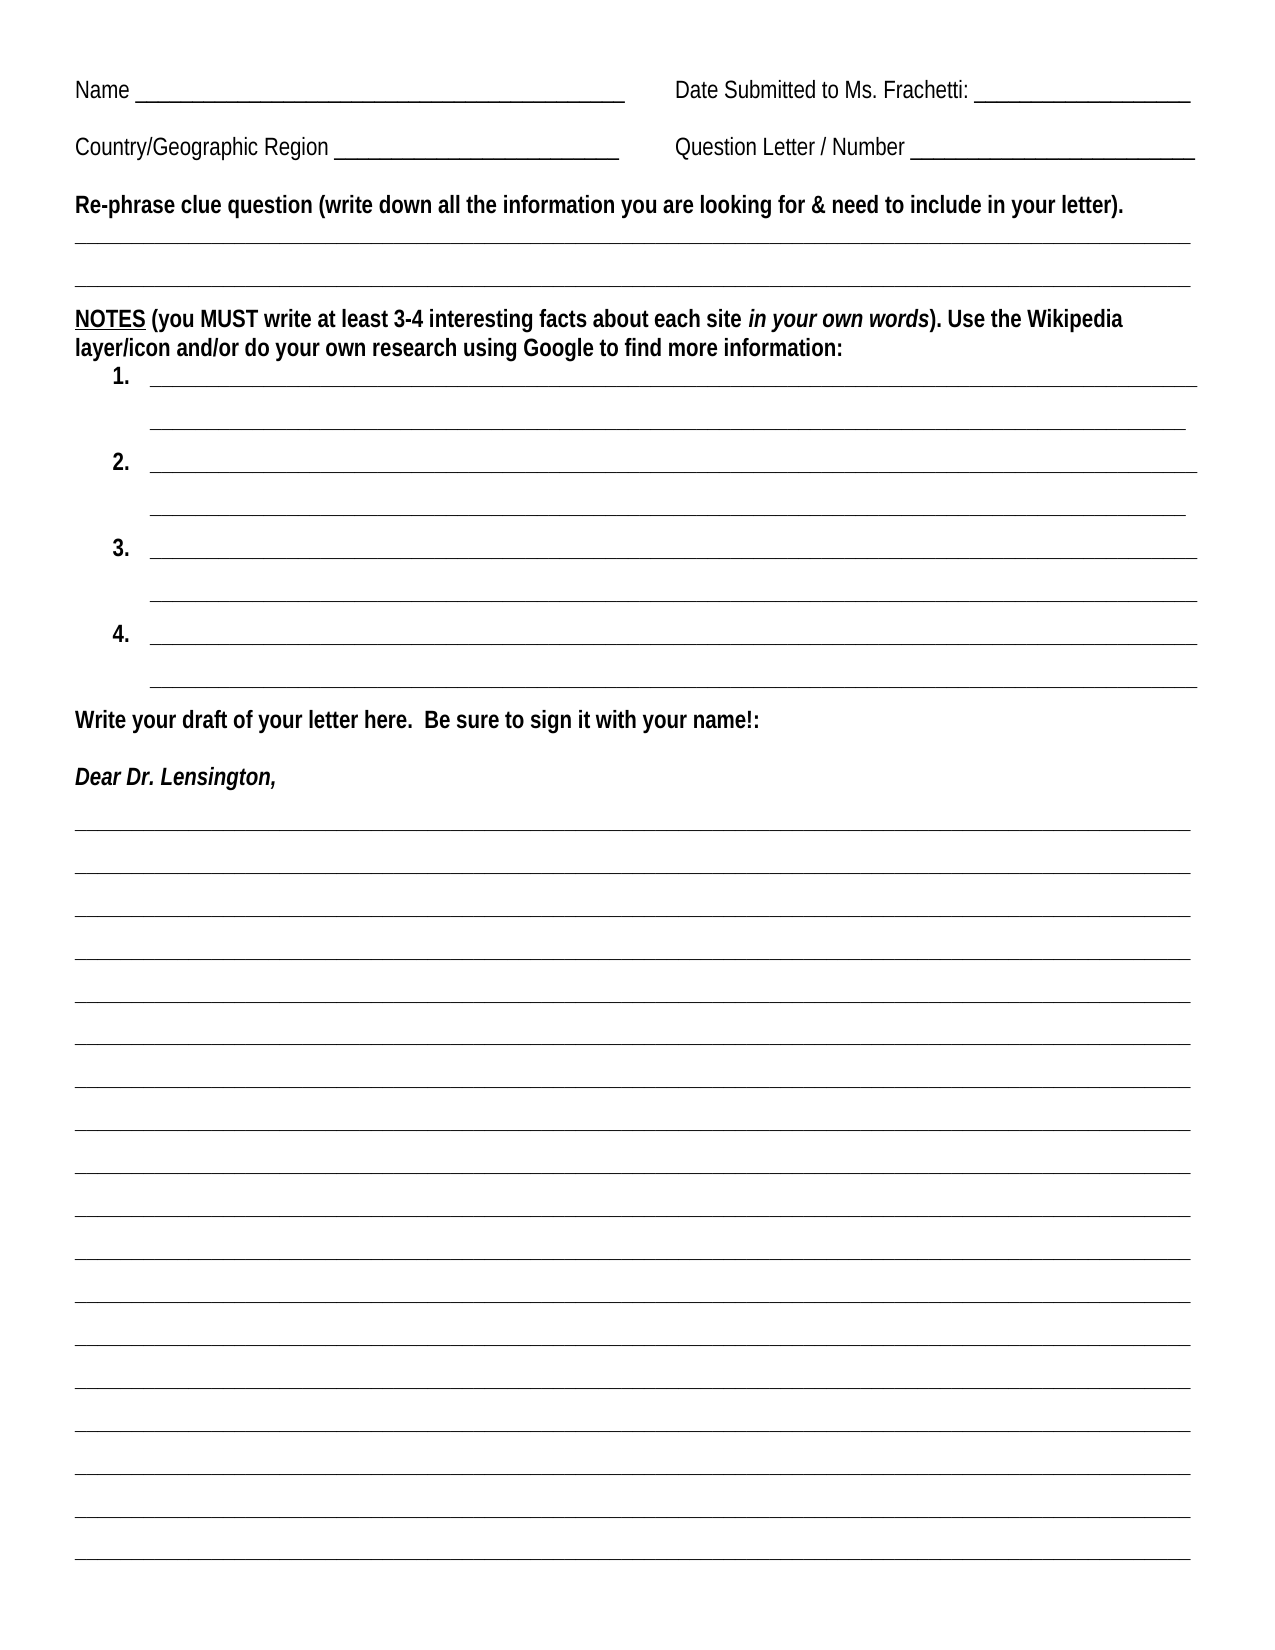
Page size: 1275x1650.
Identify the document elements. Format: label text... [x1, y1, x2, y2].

list ________________________________________________________________________________________________________________________________________________________________________________________ [112, 533, 1200, 604]
text Country/Geographic Region _________________________ Question Letter / Number _________________________ [75, 132, 1200, 161]
text __________________________________________________________________________________________________ [75, 1406, 1200, 1434]
text __________________________________________________________________________________________________ [75, 1191, 1200, 1220]
text ____________________________________________________________________________________________________________________________________________________________________________________________________ [75, 891, 1200, 962]
text __________________________________________________________________________________________________ [75, 1148, 1200, 1177]
text __________________________________________________________________________________________________ [75, 1277, 1200, 1306]
text Re-phrase clue question (write down all the information you are looking for & need to include in your letter). [75, 189, 1200, 218]
list _______________________________________________________________________________________________________________________________________________________________________________________ [112, 361, 1200, 433]
text Dear Dr. Lensington, [75, 762, 1200, 791]
text Name ___________________________________________ Date Submitted to Ms. Frachetti: ___________________ [75, 75, 1200, 104]
text ____________________________________________________________________________________________________________________________________________________________________________________________________ [75, 977, 1200, 1048]
text __________________________________________________________________________________________________ [75, 1449, 1200, 1477]
text ____________________________________________________________________________________________________________________________________________________________________________________________________ [75, 218, 1200, 290]
text __________________________________________________________________________________________________ [75, 1534, 1200, 1563]
text Write your draft of your letter here. Be sure to sign it with your name!: [75, 705, 1200, 733]
list ________________________________________________________________________________________________________________________________________________________________________________________ [112, 619, 1200, 690]
text ____________________________________________________________________________________________________________________________________________________________________________________________________ [75, 1062, 1200, 1134]
text __________________________________________________________________________________________________ [75, 1234, 1200, 1263]
text ____________________________________________________________________________________________________________________________________________________________________________________________________ [75, 805, 1200, 876]
list _______________________________________________________________________________________________________________________________________________________________________________________ [112, 447, 1200, 519]
text __________________________________________________________________________________________________ [75, 1363, 1200, 1391]
text NOTES (you MUST write at least 3-4 interesting facts about each site in your own words). Use the Wikipedia layer/icon and/or do your own research using Google to find more information: [75, 304, 1200, 361]
text __________________________________________________________________________________________________ [75, 1320, 1200, 1348]
text __________________________________________________________________________________________________ [75, 1492, 1200, 1520]
